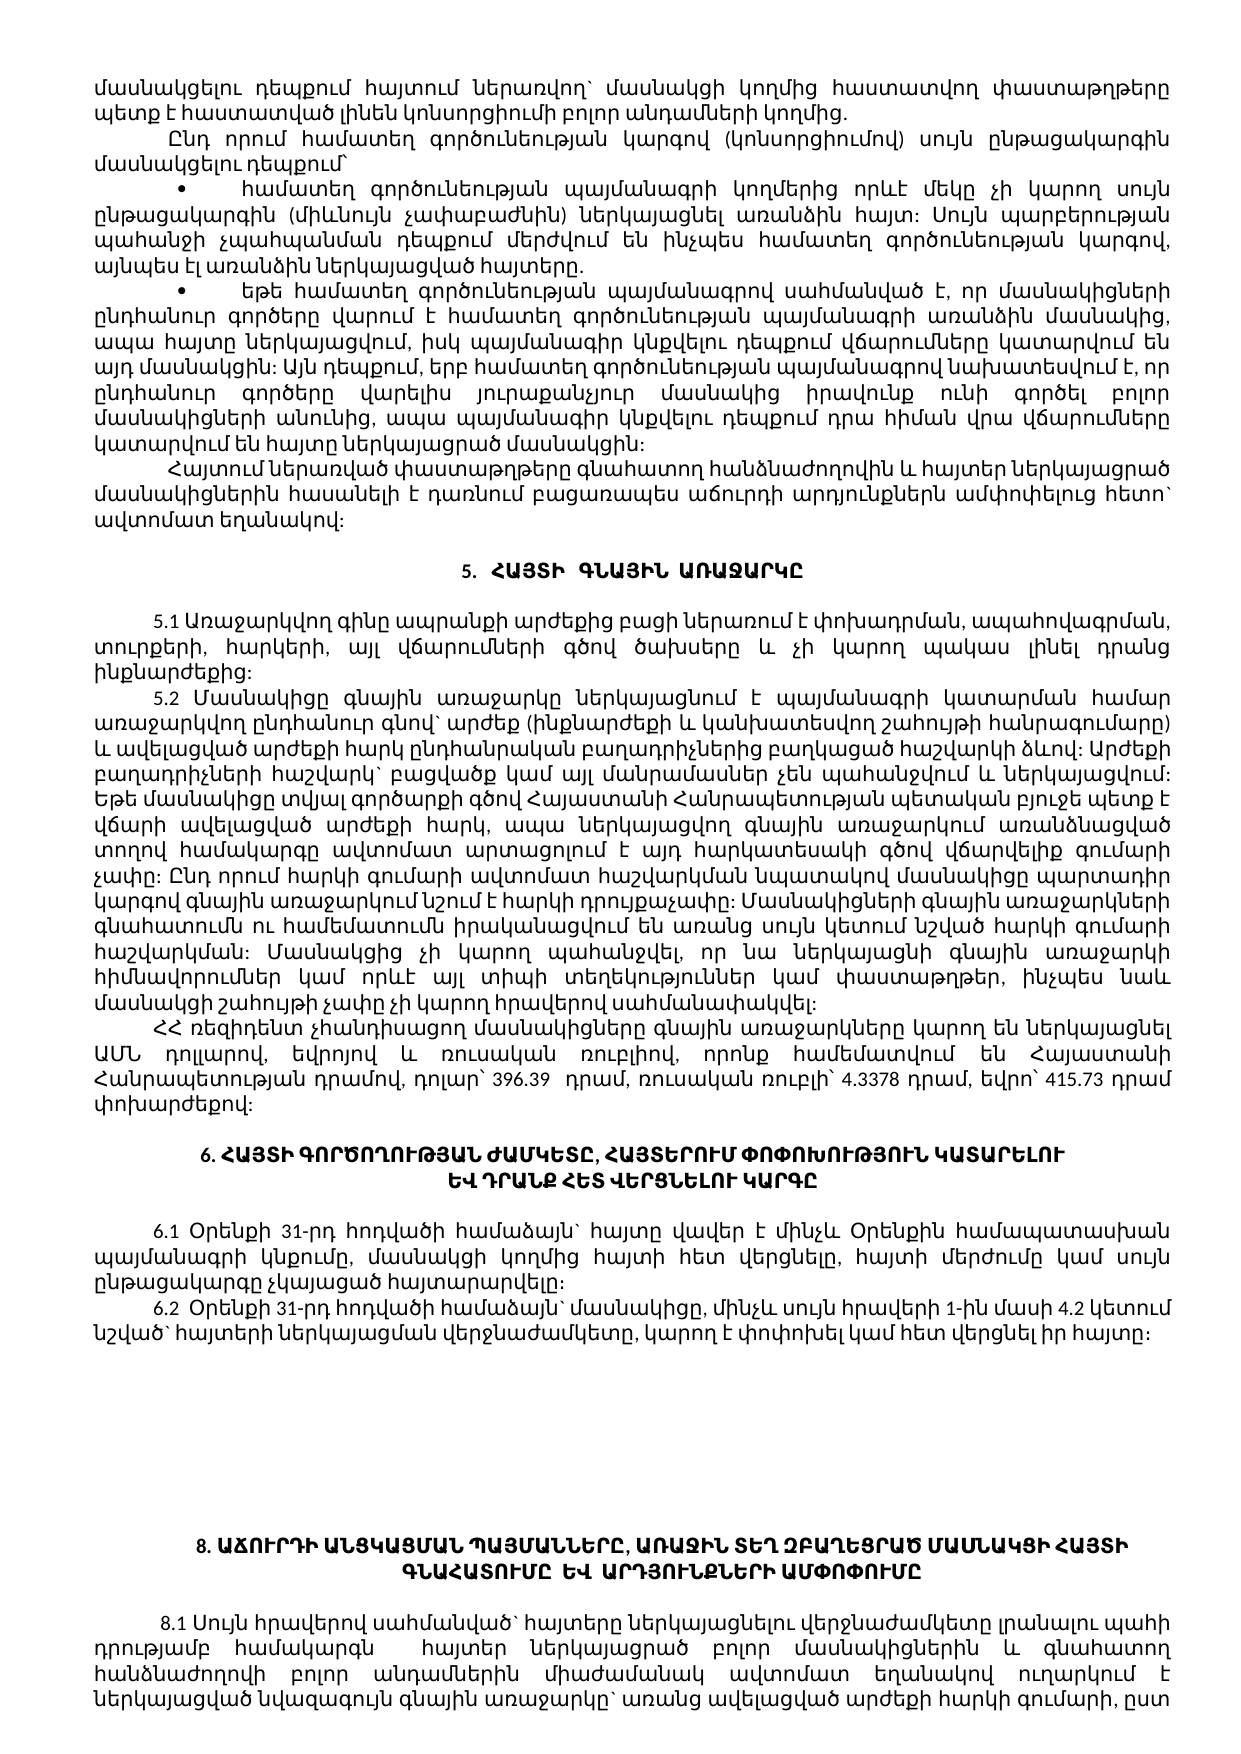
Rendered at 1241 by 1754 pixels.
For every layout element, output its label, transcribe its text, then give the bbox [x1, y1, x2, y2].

text ՀՀ ռեզիդենտ չհանդիսացող մասնակիցները գնային առաջարկները կարող են ներկայացնել ԱՄՆ դոլլարով, եվրոյով և ռուսական ռուբլիով, որոնք համեմատվում են Հայաստանի Հանրապետության դրամով, դոլար՝ 396.39 դրամ, ռուսական ռուբլի՝ 4.3378 դրամ, եվրո՝ 415.73 դրամ փոխարժեքով: [94, 1015, 1171, 1117]
text Ընդ որում համատեղ գործունեության կարգով (կոնսորցիումով) սույն ընթացակարգին մասնակցելու դեպքում՝ [94, 126, 1171, 177]
list համատեղ գործունեության պայմանագրի կողմերից որևէ մեկը չի կարող սույն ընթացակարգին (միևնույն չափաբաժնին) ներկայացնել առանձին հայտ: Սույն պարբերության պահանջի չպահպանման դեպքում մերժվում են ինչպես համատեղ գործունեության կարգով, այնպես էլ առանձին ներկայացված հայտերը. [94, 177, 1171, 278]
text 6.2 Օրենքի 31-րդ հոդվածի համաձայն` մասնակիցը, մինչև սույն հրավերի 1-ին մասի 4.2 կետում նշված` հայտերի ներկայացման վերջնաժամկետը, կարող է փոփոխել կամ հետ վերցնել իր հայտը։ [94, 1295, 1171, 1346]
text 6. ՀԱՅՏԻ ԳՈՐԾՈՂՈՒԹՅԱՆ ԺԱՄԿԵՏԸ, ՀԱՅՏԵՐՈՒՄ ՓՈՓՈԽՈՒԹՅՈՒՆ ԿԱՏԱՐԵԼՈՒ [94, 1142, 1171, 1168]
list եթե համատեղ գործունեության պայմանագրով սահմանված է, որ մասնակիցների ընդհանուր գործերը վարում է համատեղ գործունեության պայմանագրի առանձին մասնակից, ապա հայտը ներկայացվում, իսկ պայմանագիր կնքվելու դեպքում վճարումները կատարվում են այդ մասնակցին: Այն դեպքում, երբ համատեղ գործունեության պայմանագրով նախատեսվում է, որ ընդհանուր գործերը վարելիս յուրաքանչյուր մասնակից իրավունք ունի գործել բոլոր մասնակիցների անունից, ապա պայմանագիր կնքվելու դեպքում դրա հիման վրա վճարումները կատարվում են հայտը ներկայացրած մասնակցին: [94, 278, 1171, 456]
text 8. ԱՃՈՒՐԴԻ ԱՆՑԿԱՑՄԱՆ ՊԱՅՄԱՆՆԵՐԸ, ԱՌԱՋԻՆ ՏԵՂ ԶԲԱՂԵՑՐԱԾ ՄԱՍՆԱԿՑԻ ՀԱՅՏԻ [94, 1534, 1171, 1559]
text ԵՎ ԴՐԱՆՔ ՀԵՏ ՎԵՐՑՆԵԼՈՒ ԿԱՐԳԸ [94, 1168, 1171, 1193]
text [94, 1610, 1171, 1712]
text 6.1 Օրենքի 31-րդ հոդվածի համաձայն` հայտը վավեր է մինչև Օրենքին համապատասխան պայմանագրի կնքումը, մասնակցի կողմից հայտի հետ վերցնելը, հայտի մերժումը կամ սույն ընթացակարգը չկայացած հայտարարվելը։ [94, 1219, 1171, 1295]
text 5. ՀԱՅՏԻ ԳՆԱՅԻՆ ԱՌԱՋԱՐԿԸ [94, 558, 1171, 583]
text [94, 75, 1171, 126]
text 5.2 Մասնակիցը գնային առաջարկը ներկայացնում է պայմանագրի կատարման համար առաջարկվող ընդհանուր գնով` արժեք (ինքնարժեքի և կանխատեսվող շահույթի հանրագումարը) և ավելացված արժեքի հարկ ընդհանրական բաղադրիչներից բաղկացած հաշվարկի ձևով: Արժեքի բաղադրիչների հաշվարկ` բացվածք կամ այլ մանրամասներ չեն պահանջվում և ներկայացվում: Եթե մասնակիցը տվյալ գործարքի գծով Հայաստանի Հանրապետության պետական բյուջե պետք է վճարի ավելացված արժեքի հարկ, ապա ներկայացվող գնային առաջարկում առանձնացված տողով համակարգը ավտոմատ արտացոլում է այդ հարկատեսակի գծով վճարվելիք գումարի չափը: Ընդ որում հարկի գումարի ավտոմատ հաշվարկման նպատակով մասնակիցը պարտադիր կարգով գնային առաջարկում նշում է հարկի դրույքաչափը: Մասնակիցների գնային առաջարկների գնահատումն ու համեմատումն իրականացվում են առանց սույն կետում նշված հարկի գումարի հաշվարկման: Մասնակցից չի կարող պահանջվել, որ նա ներկայացնի գնային առաջարկի հիմնավորումներ կամ որևէ այլ տիպի տեղեկություններ կամ փաստաթղթեր, ինչպես նաև մասնակցի շահույթի չափը չի կարող հրավերով սահմանափակվել: [94, 685, 1171, 1015]
text Հայտում ներառված փաստաթղթերը գնահատող հանձնաժողովին և հայտեր ներկայացրած մասնակիցներին հասանելի է դառնում բացառապես աճուրդի արդյունքներն ամփոփելուց հետո` ավտոմատ եղանակով: [94, 456, 1171, 532]
text 5.1 Առաջարկվող գինը ապրանքի արժեքից բացի ներառում է փոխադրման, ապահովագրման, տուրքերի, հարկերի, այլ վճարումների գծով ծախսերը և չի կարող պակաս լինել դրանց ինքնարժեքից: [94, 609, 1171, 685]
text ԳՆԱՀԱՏՈՒՄԸ ԵՎ ԱՐԴՅՈՒՆՔՆԵՐԻ ԱՄՓՈՓՈՒՄԸ [94, 1559, 1171, 1584]
